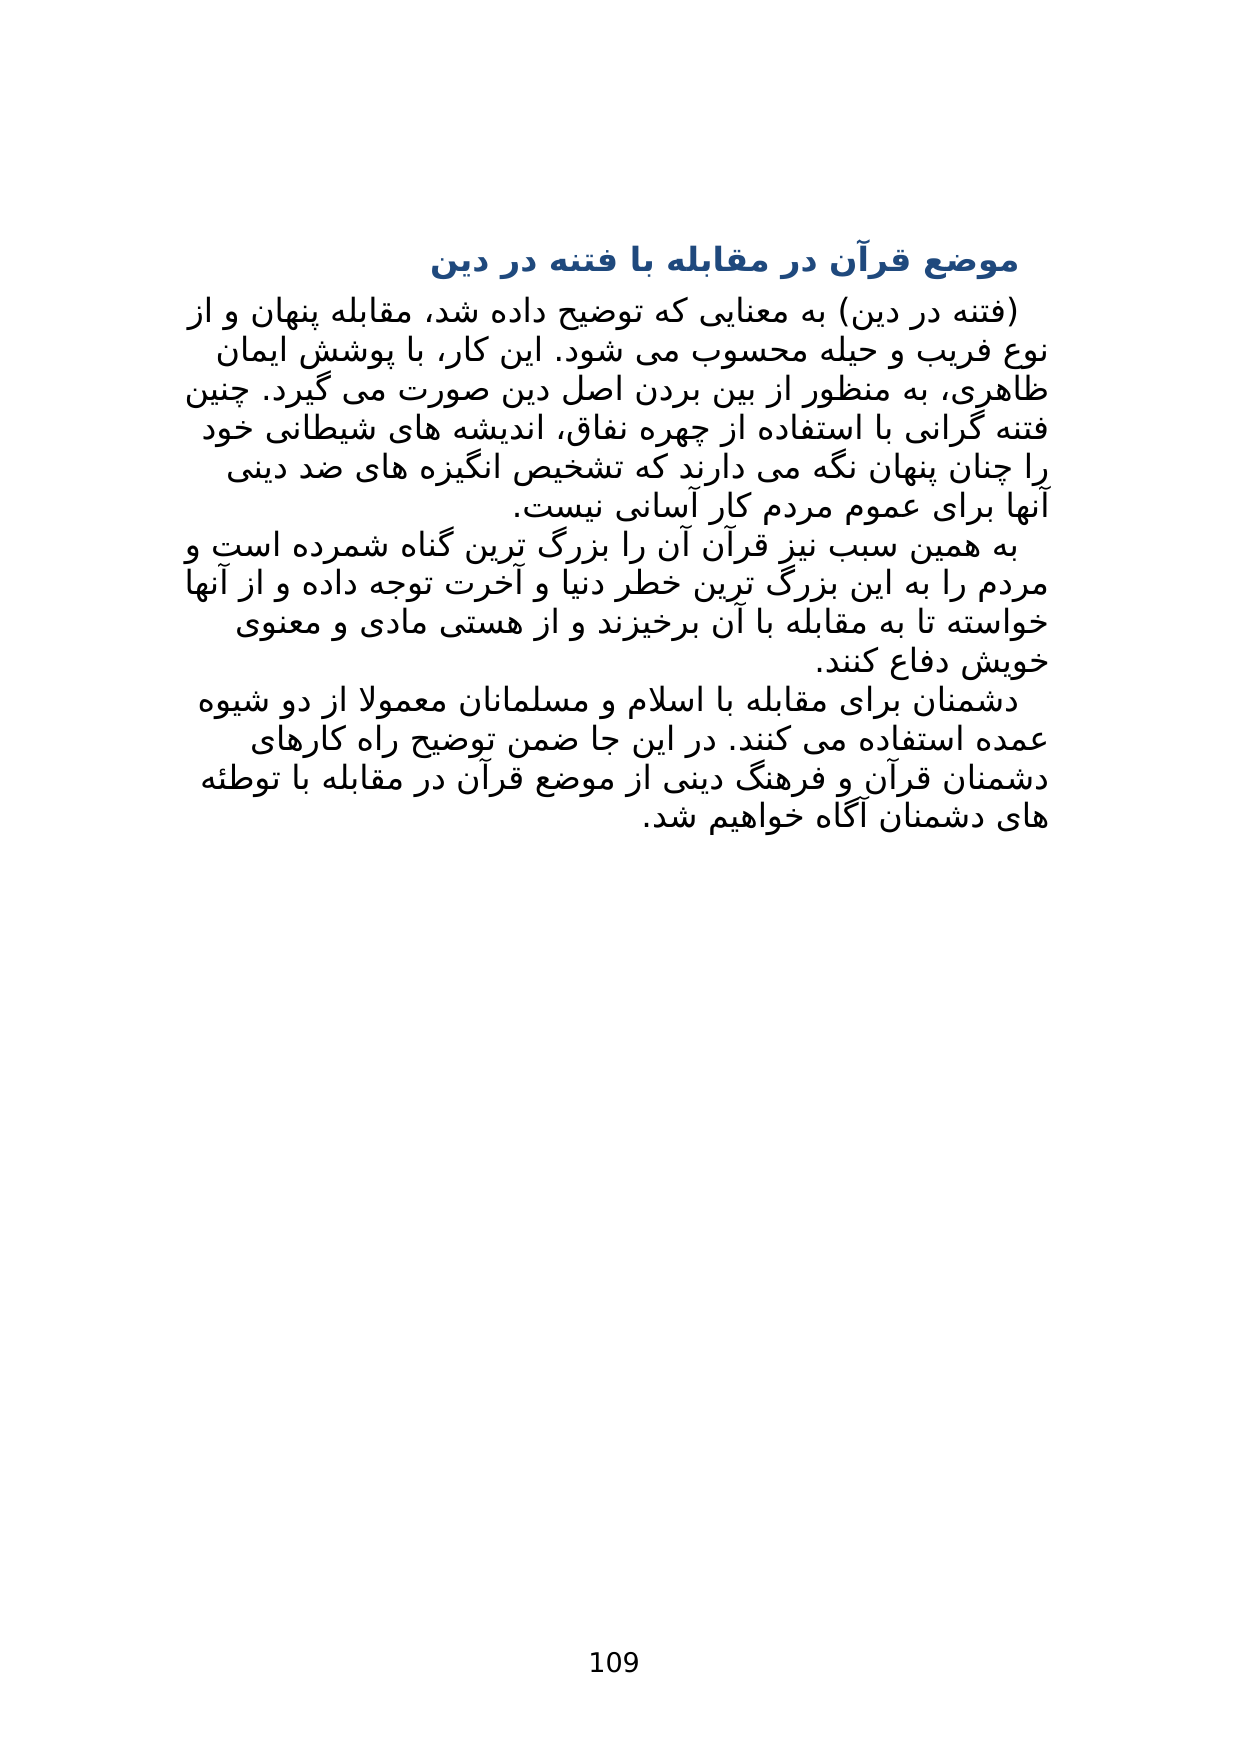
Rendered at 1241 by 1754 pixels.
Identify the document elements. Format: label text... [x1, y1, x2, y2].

text (فتنه در دين) به معنايى که توضيح داده شد، مقابله پنهان و از نوع فريب و حيله محسوب مى شود. اين کار، با پوشش ايمان ظاهرى، به منظور از بين بردن اصل دين صورت مى گيرد. چنين فتنه گرانى با استفاده از چهره نفاق، انديشه هاى شيطانى خود را چنان پنهان نگه مى دارند که تشخيص انگيزه هاى ضد دينى آنها براى عموم مردم کار آسانى نيست. [178, 292, 1050, 525]
text دشمنان براى مقابله با اسلام و مسلمانان معمولا از دو شيوه عمده استفاده مى کنند. در اين جا ضمن توضيح راه کارهاى دشمنان قرآن و فرهنگ دينى از موضع قرآن در مقابله با توطئه هاى دشمنان آگاه خواهيم شد. [178, 680, 1050, 836]
text به همين سبب نيز قرآن آن را بزرگ ترين گناه شمرده است و مردم را به اين بزرگ ترين خطر دنيا و آخرت توجه داده و از آنها خواسته تا به مقابله با آن برخيزند و از هستى مادى و معنوى خويش دفاع کنند. [178, 525, 1050, 680]
subtitle موضع قرآن در مقابله با فتنه در دين [178, 241, 1050, 279]
